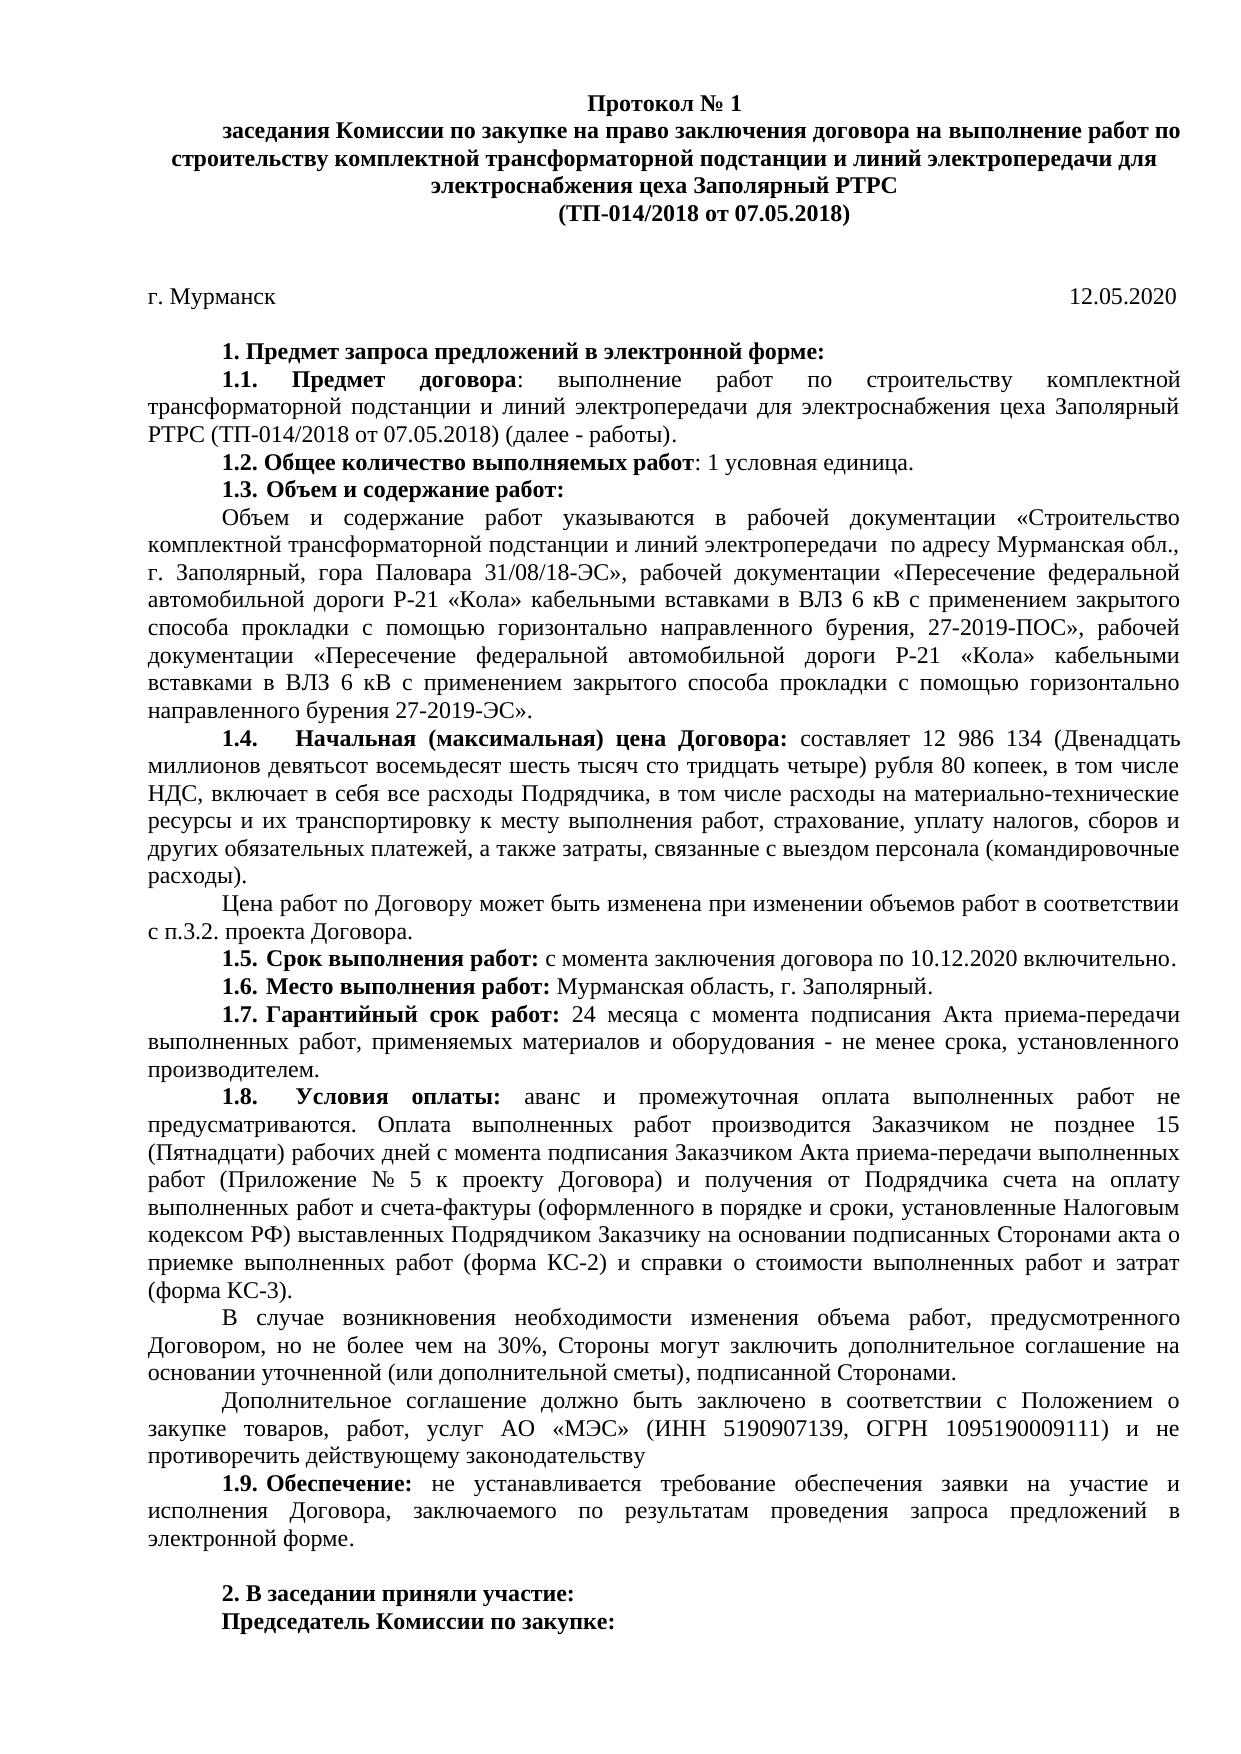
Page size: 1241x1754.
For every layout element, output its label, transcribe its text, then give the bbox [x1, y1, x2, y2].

text Председатель Комиссии по закупке: [148, 1607, 1181, 1634]
text 1.1. Предмет договора: выполнение работ по строительству комплектной трансформаторной подстанции и линий электропередачи для электроснабжения цеха Заполярный РТРС (ТП-014/2018 от 07.05.2018) (далее - работы). [148, 365, 1181, 447]
text Дополнительное соглашение должно быть заключено в соответствии с Положением о закупке товаров, работ, услуг АО «МЭС» (ИНН 5190907139, ОГРН 1095190009111) и не противоречить действующему законодательству [148, 1386, 1181, 1469]
text Цена работ по Договору может быть изменена при изменении объемов работ в соответствии с п.3.2. проекта Договора. [148, 889, 1181, 944]
subtitle 2. В заседании приняли участие: [148, 1579, 1181, 1607]
list Обеспечение: не устанавливается требование обеспечения заявки на участие и исполнения Договора, заключаемого по результатам проведения запроса предложений в электронной форме. [148, 1469, 1181, 1552]
list Начальная (максимальная) цена Договора: составляет 12 986 134 (Двенадцать миллионов девятьсот восемьдесят шесть тысяч сто тридцать четыре) рубля 80 копеек, в том числе НДС, включает в себя все расходы Подрядчика, в том числе расходы на материально-технические ресурсы и их транспортировку к месту выполнения работ, страхование, уплату налогов, сборов и других обязательных платежей, а также затраты, связанные с выездом персонала (командировочные расходы). [148, 723, 1181, 889]
list Место выполнения работ: Мурманская область, г. Заполярный. [148, 972, 1181, 999]
text заседания Комиссии по закупке на право заключения договора на выполнение работ по строительству комплектной трансформаторной подстанции и линий электропередачи для электроснабжения цеха Заполярный РТРС [148, 116, 1181, 199]
list Срок выполнения работ: c момента заключения договора по 10.12.2020 включительно. [148, 944, 1181, 972]
list Условия оплаты: аванс и промежуточная оплата выполненных работ не предусматриваются. Оплата выполненных работ производится Заказчиком не позднее 15 (Пятнадцати) рабочих дней с момента подписания Заказчиком Акта приема-передачи выполненных работ (Приложение № 5 к проекту Договора) и получения от Подрядчика счета на оплату выполненных работ и счета-фактуры (оформленного в порядке и сроки, установленные Налоговым кодексом РФ) выставленных Подрядчиком Заказчику на основании подписанных Сторонами акта о приемке выполненных работ (форма КС-2) и справки о стоимости выполненных работ и затрат (форма КС-3). [148, 1082, 1181, 1303]
text В случае возникновения необходимости изменения объема работ, предусмотренного Договором, но не более чем на 30%, Стороны могут заключить дополнительное соглашение на основании уточненной (или дополнительной сметы), подписанной Сторонами. [148, 1303, 1181, 1386]
text Объем и содержание работ указываются в рабочей документации «Строительство комплектной трансформаторной подстанции и линий электропередачи по адресу Мурманская обл., г. Заполярный, гора Паловара 31/08/18-ЭС», рабочей документации «Пересечение федеральной автомобильной дороги Р-21 «Кола» кабельными вставками в ВЛЗ 6 кВ с применением закрытого способа прокладки с помощью горизонтально направленного бурения, 27-2019-ПОС», рабочей документации «Пересечение федеральной автомобильной дороги Р-21 «Кола» кабельными вставками в ВЛЗ 6 кВ с применением закрытого способа прокладки с помощью горизонтально направленного бурения 27-2019-ЭС». [148, 503, 1181, 723]
list Объем и содержание работ: [148, 475, 1181, 503]
text (ТП-014/2018 от 07.05.2018) [148, 199, 1181, 227]
text Протокол № 1 [148, 89, 1181, 116]
text 1.2. Общее количество выполняемых работ: 1 условная единица. [148, 447, 1181, 475]
subtitle 1. Предмет запроса предложений в электронной форме: [148, 337, 1181, 365]
text г. Мурманск 12.05.2020 [148, 282, 1181, 309]
list Гарантийный срок работ: 24 месяца с момента подписания Акта приема-передачи выполненных работ, применяемых материалов и оборудования - не менее срока, установленного производителем. [148, 999, 1181, 1082]
